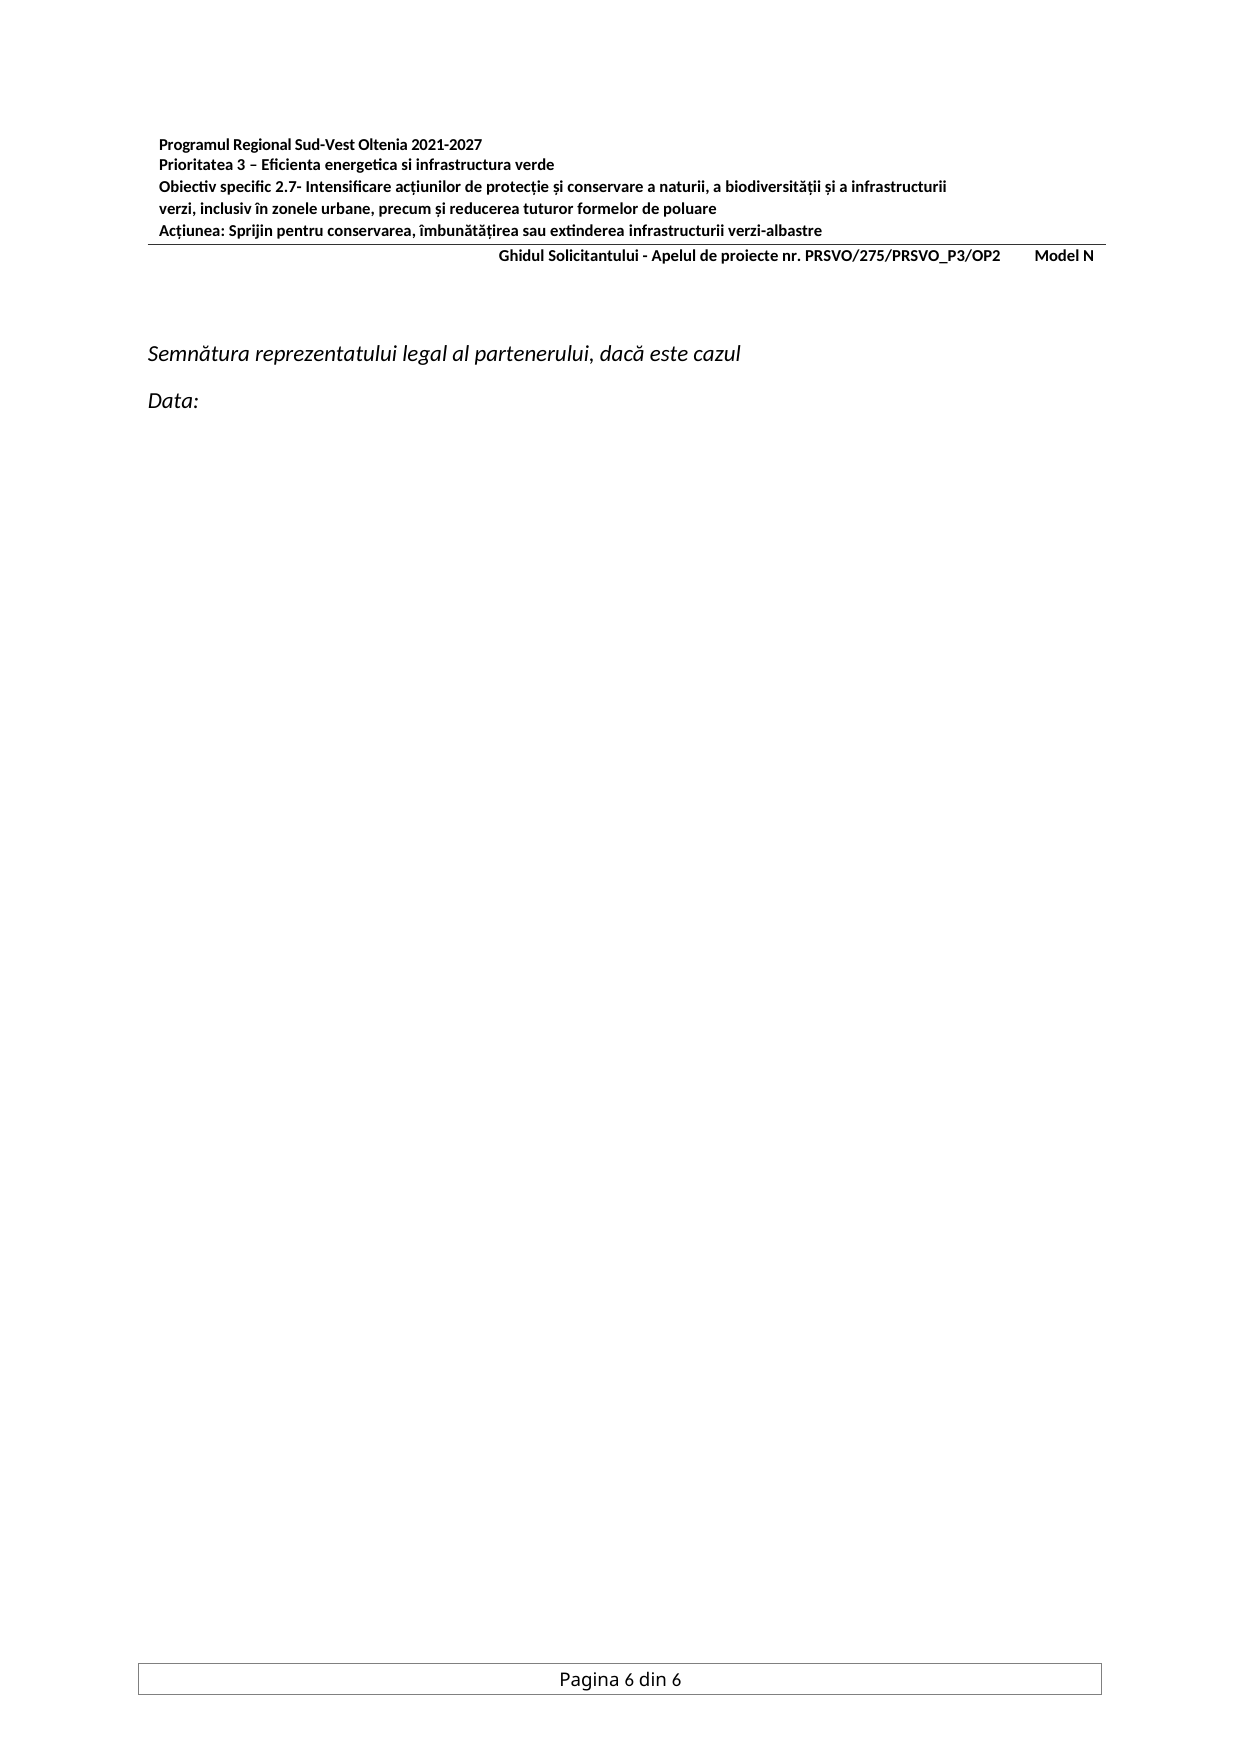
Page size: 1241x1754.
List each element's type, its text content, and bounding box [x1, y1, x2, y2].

text Semnătura reprezentatului legal al partenerului, dacă este cazul [148, 339, 1092, 367]
text Data: [148, 386, 1092, 414]
